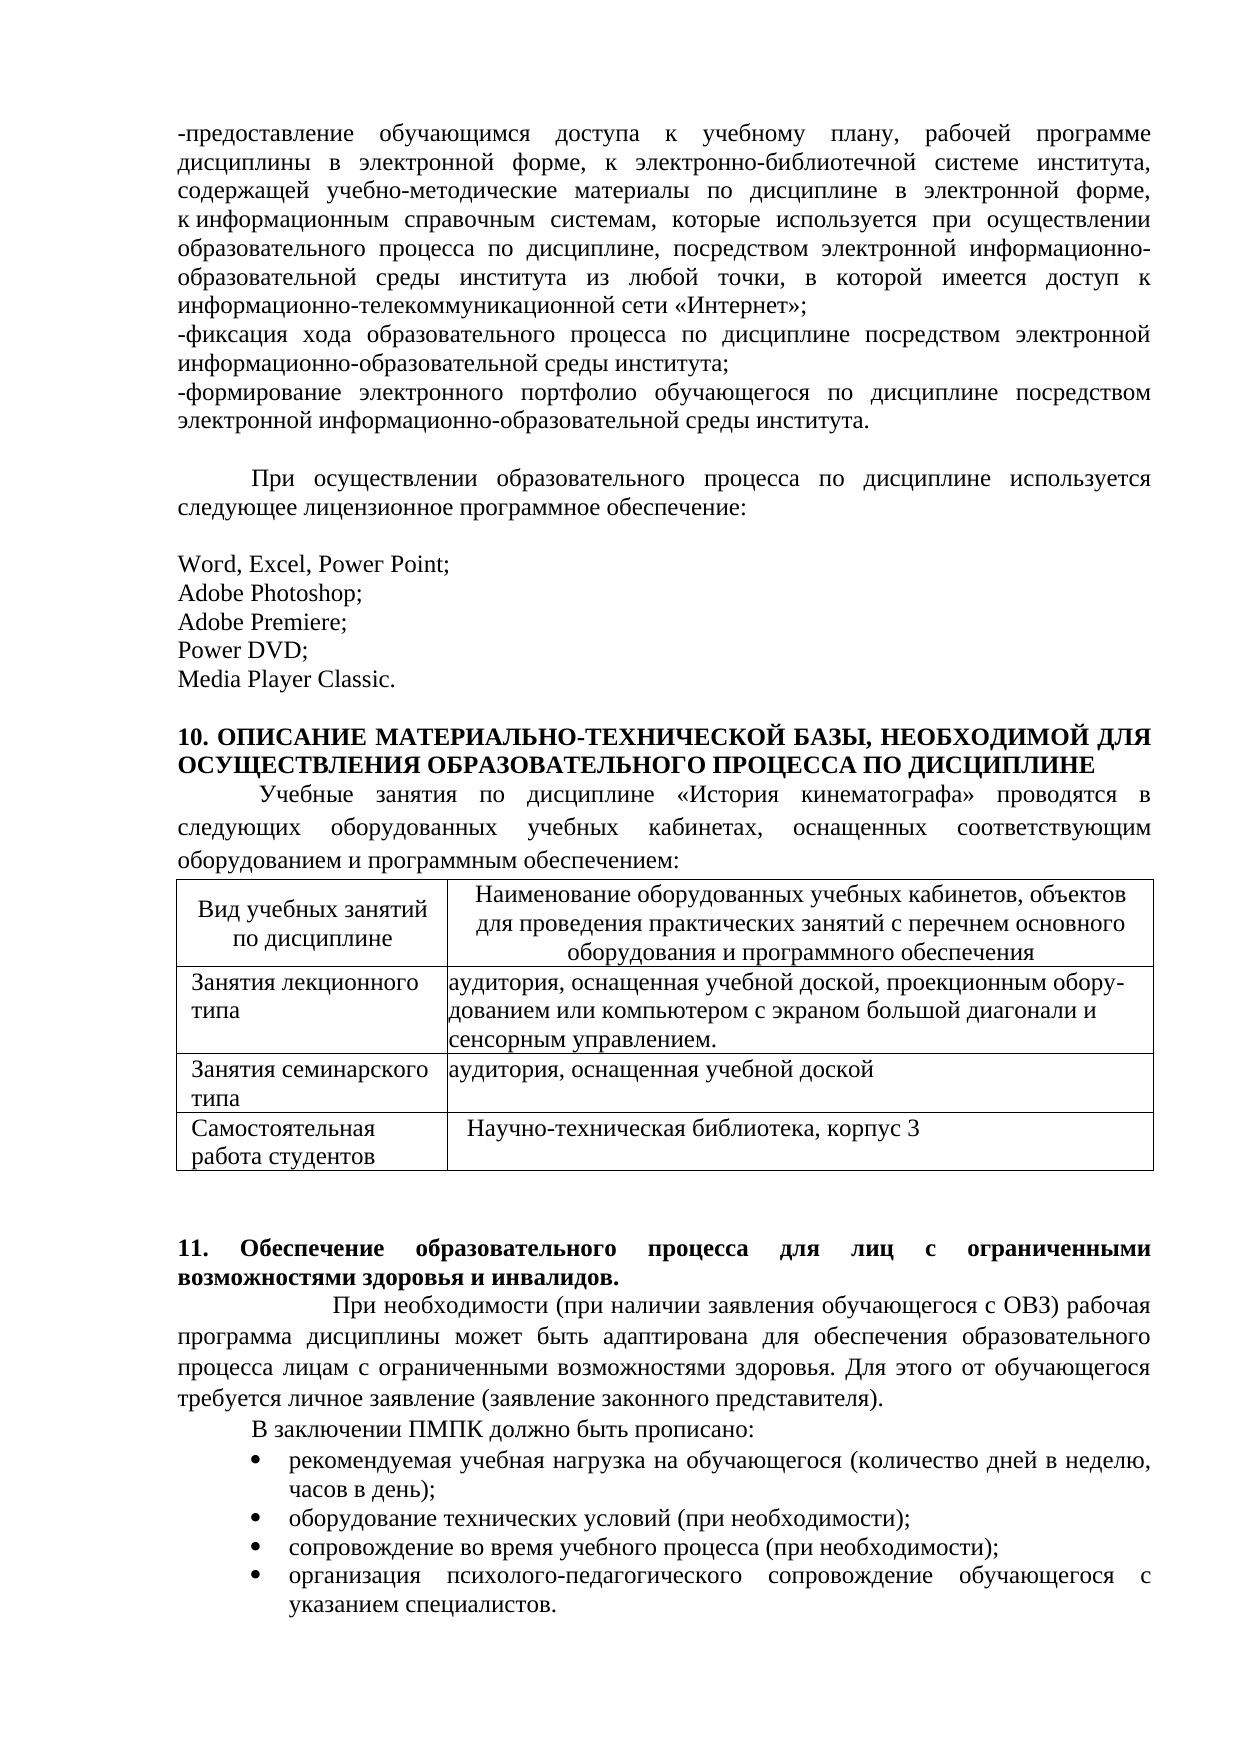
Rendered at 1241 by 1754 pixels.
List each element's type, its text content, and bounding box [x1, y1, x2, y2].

table_cell Занятия лекционного типа [177, 967, 447, 1053]
text Wогd, Ехсеl, Powег Роint; [177, 549, 1152, 578]
table_cell Научно-техническая библиотека, корпус 3 [448, 1113, 1153, 1170]
table_cell аудитория, оснащенная учебной доской [448, 1054, 1153, 1112]
text Учебные занятия по дисциплине «История кинематографа» проводятся в следующих оборудованных учебных кабинетах, оснащенных соответствующим оборудованием и программным обеспечением: [177, 779, 1152, 874]
text Media Player Classic. [177, 664, 1152, 693]
text 10. ОПИСАНИЕ МАТЕРИАЛЬНО-ТЕХНИЧЕСКОЙ БАЗЫ, НЕОБХОДИМОЙ ДЛЯ ОСУЩЕСТВЛЕНИЯ ОБРАЗОВАТЕЛЬНОГО ПРОЦЕССА ПО ДИСЦИПЛИНЕ [177, 722, 1152, 779]
table_cell аудитория, оснащенная учебной доской, проекционным оборудованием или компьютером с экраном большой диагонали и сенсорным управлением. [448, 967, 1153, 1053]
table_header Наименование оборудованных учебных кабинетов, объектов для проведения практических занятий с перечнем основного оборудования и программного обеспечения [448, 880, 1153, 966]
text В заключении ПМПК должно быть прописано: [177, 1414, 1152, 1443]
text -фиксация хода образовательного процесса по дисциплине посредством электронной информационно-образовательной среды института; [177, 319, 1152, 377]
list рекомендуемая учебная нагрузка на обучающегося (количество дней в неделю, часов в день); [251, 1446, 1152, 1503]
text -формирование электронного портфолио обучающегося по дисциплине посредством электронной информационно-образовательной среды института. [177, 377, 1152, 434]
table_cell Занятия семинарского типа [177, 1054, 447, 1112]
text Adobe Premiere; [177, 607, 1152, 636]
text Adobe Photoshop; [177, 578, 1152, 607]
list организация психолого-педагогического сопровождение обучающегося с указанием специалистов. [251, 1561, 1152, 1618]
table_header Вид учебных занятий по дисциплине [177, 880, 447, 966]
text 11. Обеспечение образовательного процесса для лиц с ограниченными возможностями здоровья и инвалидов. [177, 1233, 1152, 1290]
list оборудование технических условий (при необходимости); [251, 1503, 1152, 1532]
text При необходимости (при наличии заявления обучающегося с ОВЗ) рабочая программа дисциплины может быть адаптирована для обеспечения образовательного процесса лицам с ограниченными возможностями здоровья. Для этого от обучающегося требуется личное заявление (заявление законного представителя). [177, 1290, 1152, 1412]
text Power DVD; [177, 636, 1152, 664]
text -предоставление обучающимся доступа к учебному плану, рабочей программе дисциплины в электронной форме, к электронно-библиотечной системе института, содержащей учебно-методические материалы по дисциплине в электронной форме, к информационным справочным системам, которые используется при осуществлении образовательного процесса по дисциплине, посредством электронной информационно-образовательной среды института из любой точки, в которой имеется доступ к информационно-телекоммуникационной сети «Интернет»; [177, 118, 1152, 319]
text При осуществлении образовательного процесса по дисциплине используется следующее лицензионное программное обеспечение: [177, 463, 1152, 521]
table_cell Самостоятельная работа студентов [177, 1113, 447, 1170]
list сопровождение во время учебного процесса (при необходимости); [251, 1532, 1152, 1561]
